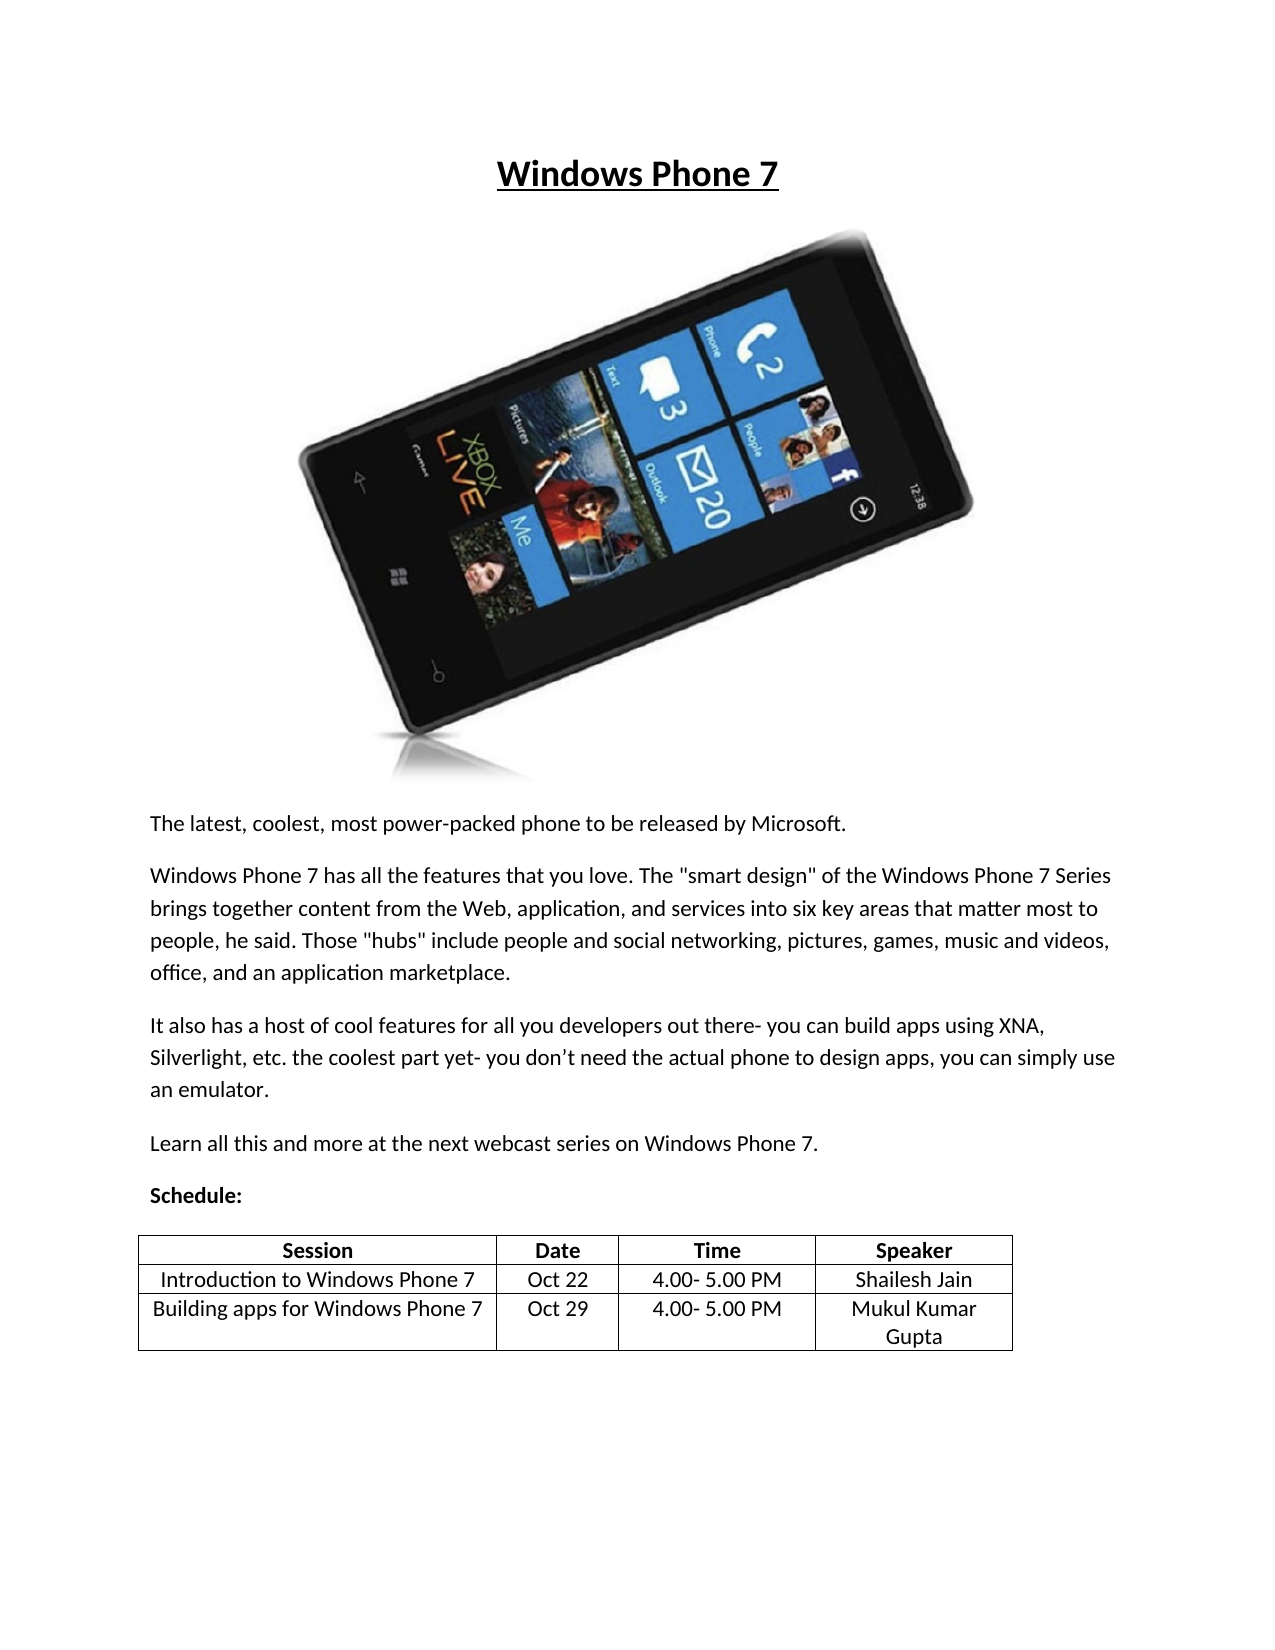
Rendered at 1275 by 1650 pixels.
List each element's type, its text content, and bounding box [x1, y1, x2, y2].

text The latest, coolest, most power-packed phone to be released by Microsoft. [150, 809, 1125, 837]
table_cell Oct 22 [497, 1265, 618, 1293]
text Schedule: [150, 1182, 1125, 1210]
table_cell Mukul Kumar Gupta [816, 1294, 1012, 1350]
text Learn all this and more at the next webcast series on Windows Phone 7. [150, 1129, 1125, 1157]
table_cell Building apps for Windows Phone 7 [139, 1294, 496, 1350]
text Windows Phone 7 [150, 150, 1125, 196]
text Windows Phone 7 has all the features that you love. The "smart design" of the Windows Phone 7 Series brings together content from the Web, application, and services into six key areas that matter most to people, he said. Those "hubs" include people and social networking, pictures, games, music and videos, office, and an application marketplace. [150, 862, 1125, 986]
table_header Speaker [816, 1236, 1012, 1264]
picture [310, 252, 966, 756]
table_cell 4.00- 5.00 PM [619, 1294, 815, 1350]
text It also has a host of cool features for all you developers out there- you can build apps using XNA, Silverlight, etc. the coolest part yet- you don’t need the actual phone to design apps, you can simply use an emulator. [150, 1011, 1125, 1104]
table_header Time [619, 1236, 815, 1264]
table_cell Oct 29 [497, 1294, 618, 1350]
table_cell 4.00- 5.00 PM [619, 1265, 815, 1293]
table_cell Introduction to Windows Phone 7 [139, 1265, 496, 1293]
table_cell Shailesh Jain [816, 1265, 1012, 1293]
table_header Session [139, 1236, 496, 1264]
table_header Date [497, 1236, 618, 1264]
